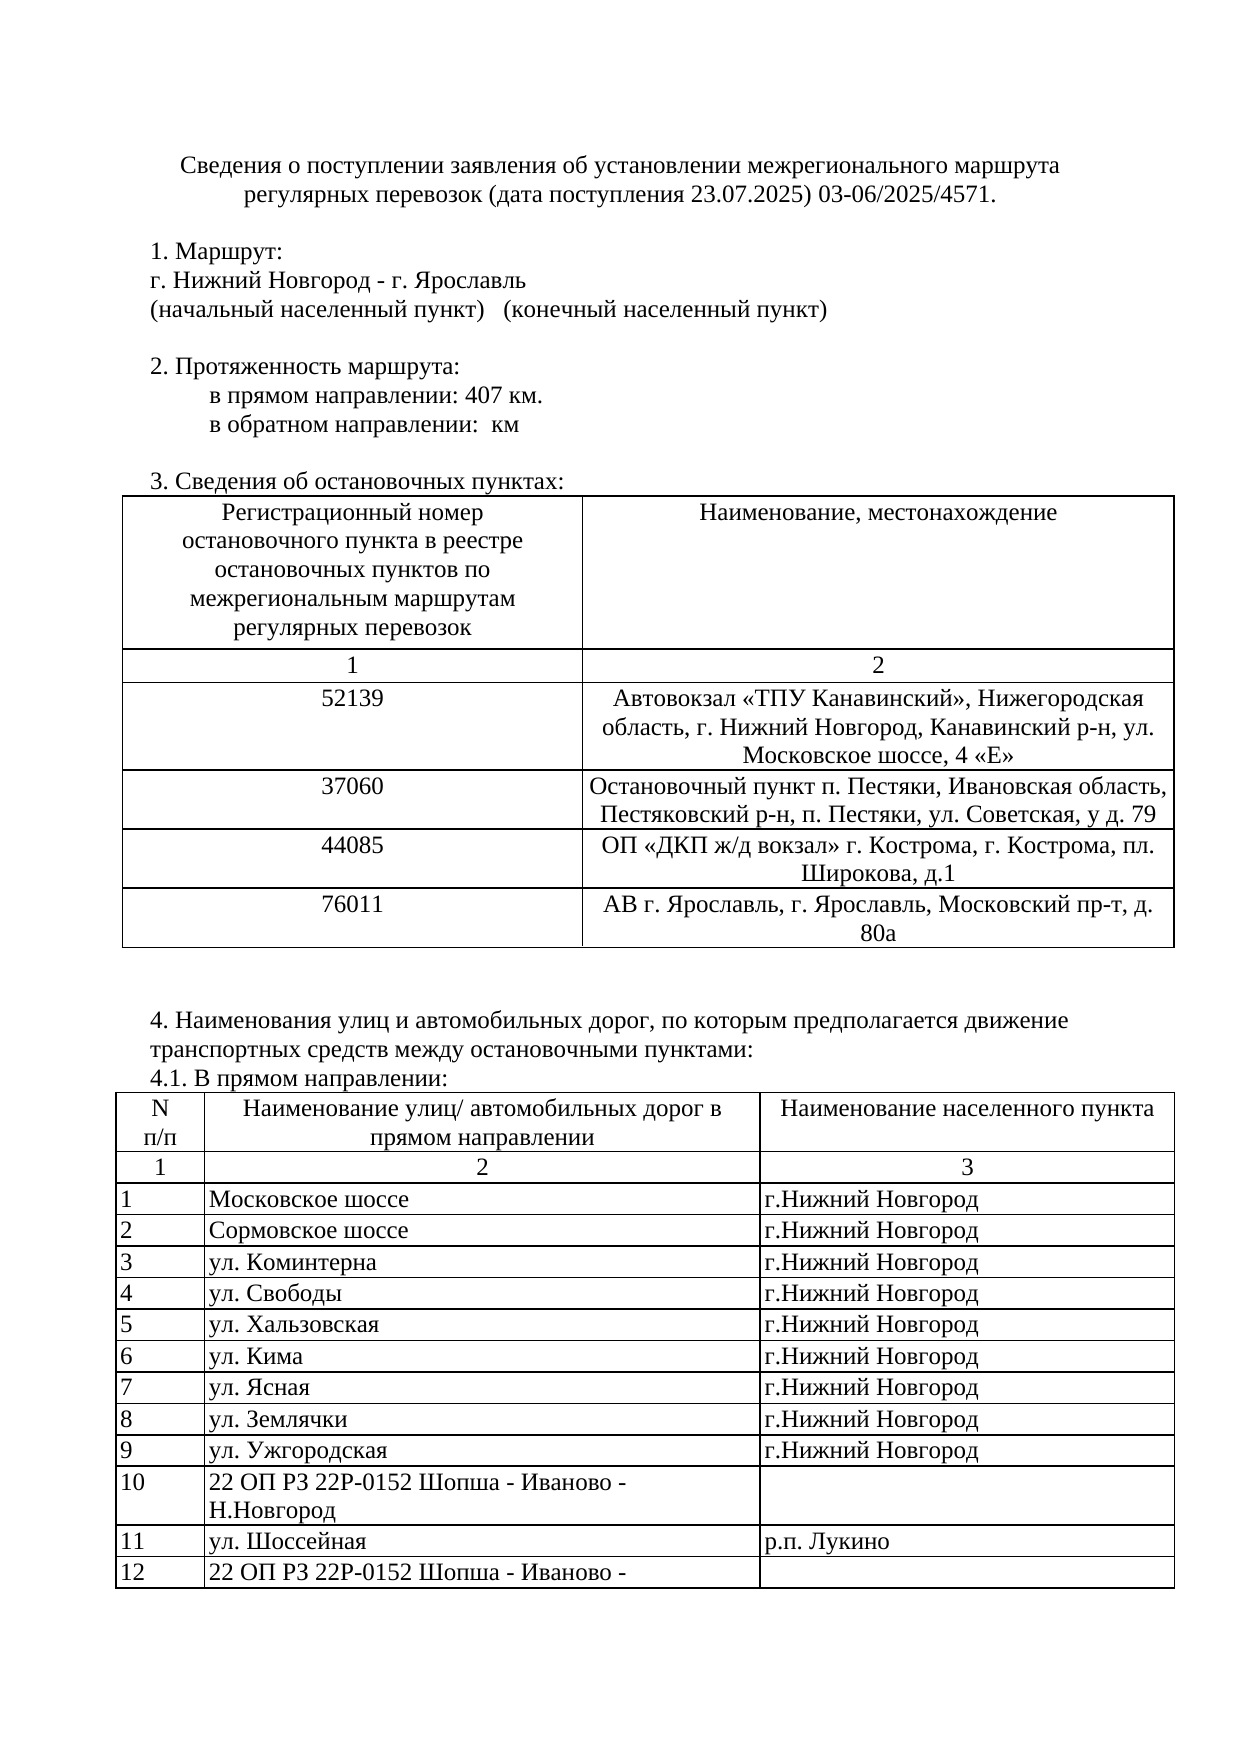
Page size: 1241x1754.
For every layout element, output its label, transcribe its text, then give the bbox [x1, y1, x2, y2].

table_cell 76011 [123, 889, 582, 946]
table_cell 12 [117, 1557, 204, 1587]
table_cell ул. Ясная [205, 1373, 759, 1402]
table_cell г.Нижний Новгород [761, 1436, 1174, 1465]
table_cell 5 [117, 1310, 204, 1339]
text Сведения о поступлении заявления об установлении межрегионального маршрута регулярных перевозок (дата поступления 23.07.2025) 03-06/2025/4571. [150, 150, 1090, 207]
text в прямом направлении: 407 км. [150, 380, 1090, 409]
table_cell 37060 [123, 771, 582, 828]
table_cell ул. Шоссейная [205, 1526, 759, 1556]
table_cell ул. Хальзовская [205, 1310, 759, 1339]
table_header Наименование, местонахождение [583, 497, 1173, 648]
table_cell 2 [117, 1215, 204, 1245]
table_header Наименование населенного пункта [761, 1093, 1174, 1151]
text в обратном направлении: км [150, 409, 1090, 437]
table_cell ул. Землячки [205, 1404, 759, 1434]
text 1. Маршрут: [150, 236, 1090, 265]
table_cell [205, 1557, 759, 1587]
table_cell ОП «ДКП ж/д вокзал» г. Кострома, г. Кострома, пл. Широкова, д.1 [583, 830, 1173, 887]
table_cell 8 [117, 1404, 204, 1434]
text 2. Протяженность маршрута: [150, 351, 1090, 380]
table_cell 2 [205, 1152, 759, 1182]
table_cell ул. Свободы [205, 1278, 759, 1308]
text 4. Наименования улиц и автомобильных дорог, по которым предполагается движение транспортных средств между остановочными пунктами: [150, 1005, 1090, 1063]
table_cell Остановочный пункт п. Пестяки, Ивановская область, Пестяковский р-н, п. Пестяки, ул. Советская, у д. 79 [583, 771, 1173, 828]
table_cell 52139 [123, 683, 582, 769]
table_cell г.Нижний Новгород [761, 1404, 1174, 1434]
table_cell 1 [123, 650, 582, 681]
table_cell [761, 1467, 1174, 1524]
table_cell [205, 1467, 759, 1524]
table_cell ул. Кима [205, 1341, 759, 1371]
table_cell Автовокзал «ТПУ Канавинский», Нижегородская область, г. Нижний Новгород, Канавинский р-н, ул. Московское шоссе, 4 «Е» [583, 683, 1173, 769]
table_cell г.Нижний Новгород [761, 1184, 1174, 1214]
table_cell 9 [117, 1436, 204, 1465]
table_cell 2 [583, 650, 1173, 681]
text (начальный населенный пункт) (конечный населенный пункт) [150, 294, 1090, 322]
table_cell ул. Ужгородская [205, 1436, 759, 1465]
table_cell г.Нижний Новгород [761, 1278, 1174, 1308]
text г. Нижний Новгород - г. Ярославль [150, 265, 1090, 294]
table_cell ул. Коминтерна [205, 1247, 759, 1277]
table_header N п/п [117, 1093, 204, 1151]
table_cell Московское шоссе [205, 1184, 759, 1214]
table_header Наименование улиц/ автомобильных дорог в прямом направлении [205, 1093, 759, 1151]
table_cell 10 [117, 1467, 204, 1524]
table_cell 3 [761, 1152, 1174, 1182]
text 4.1. В прямом направлении: [150, 1063, 1090, 1092]
table_cell [761, 1557, 1174, 1587]
table_cell 44085 [123, 830, 582, 887]
text 3. Сведения об остановочных пунктах: [150, 466, 1090, 495]
table_cell 1 [117, 1184, 204, 1214]
table_cell г.Нижний Новгород [761, 1247, 1174, 1277]
table_cell АВ г. Ярославль, г. Ярославль, Московский пр-т, д. 80а [583, 889, 1173, 946]
table_cell г.Нижний Новгород [761, 1341, 1174, 1371]
table_cell 1 [117, 1152, 204, 1182]
table_cell г.Нижний Новгород [761, 1310, 1174, 1339]
table_cell 11 [117, 1526, 204, 1556]
table_cell 6 [117, 1341, 204, 1371]
table_header Регистрационный номер остановочного пункта в реестре остановочных пунктов по межрегиональным маршрутам регулярных перевозок [123, 497, 582, 648]
table_cell 7 [117, 1373, 204, 1402]
table_cell Сормовское шоссе [205, 1215, 759, 1245]
table_cell 3 [117, 1247, 204, 1277]
table_cell 4 [117, 1278, 204, 1308]
table_cell р.п. Лукино [761, 1526, 1174, 1556]
table_cell г.Нижний Новгород [761, 1373, 1174, 1402]
table_cell г.Нижний Новгород [761, 1215, 1174, 1245]
